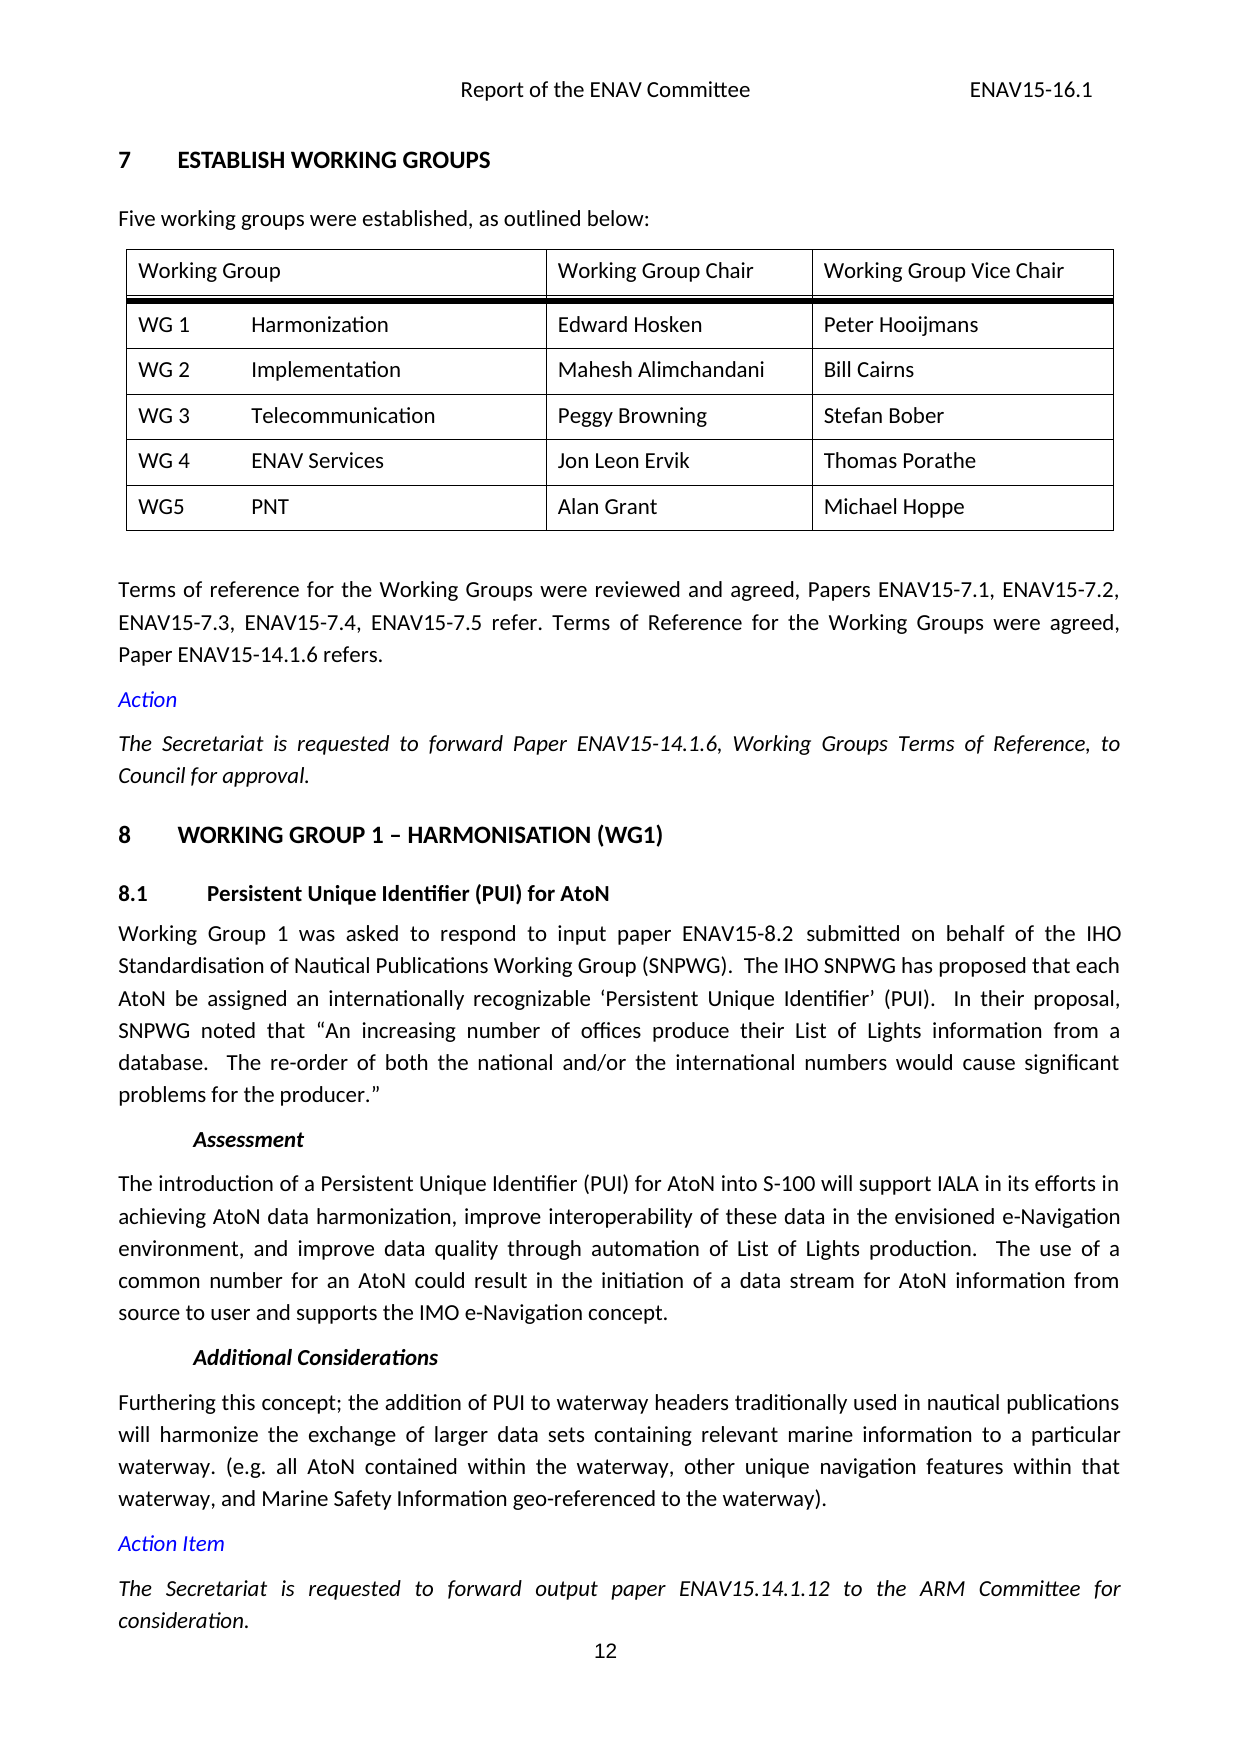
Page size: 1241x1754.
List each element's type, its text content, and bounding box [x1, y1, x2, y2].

table_header Working Group [127, 250, 546, 294]
table_cell WG 4 ENAV Services [127, 440, 546, 484]
text Action Item [118, 1529, 1122, 1557]
table_cell Peter Hooijmans [813, 304, 1113, 348]
table_cell Bill Cairns [813, 349, 1113, 394]
table_cell Peggy Browning [547, 395, 812, 439]
table_header Working Group Chair [547, 250, 812, 294]
table_cell Thomas Porathe [813, 440, 1113, 484]
table_cell WG 1 Harmonization [127, 304, 546, 348]
table_cell WG 2 Implementation [127, 349, 546, 394]
subtitle Establish Working Groups [118, 144, 1122, 175]
table_cell WG5 PNT [127, 486, 546, 530]
table_cell Stefan Bober [813, 395, 1113, 439]
subtitle Persistent Unique Identifier (PUI) for AtoN [118, 879, 1122, 907]
text The Secretariat is requested to forward output paper ENAV15.14.1.12 to the ARM Committee for consideration. [118, 1574, 1122, 1634]
text Action [118, 685, 1122, 713]
table_cell WG 3 Telecommunication [127, 395, 546, 439]
table_cell Jon Leon Ervik [547, 440, 812, 484]
text Five working groups were established, as outlined below: [118, 204, 1122, 232]
text Working Group 1 was asked to respond to input paper ENAV15-8.2 submitted on behalf of the IHO Standardisation of Nautical Publications Working Group (SNPWG). The IHO SNPWG has proposed that each AtoN be assigned an internationally recognizable ‘Persistent Unique Identifier’ (PUI). In their proposal, SNPWG noted that “An increasing number of offices produce their List of Lights information from a database. The re-order of both the national and/or the international numbers would cause significant problems for the producer.” [118, 919, 1122, 1108]
table_cell Michael Hoppe [813, 486, 1113, 530]
text Terms of reference for the Working Groups were reviewed and agreed, Papers ENAV15-7.1, ENAV15-7.2, ENAV15-7.3, ENAV15-7.4, ENAV15-7.5 refer. Terms of Reference for the Working Groups were agreed, Paper ENAV15-14.1.6 refers. [118, 576, 1122, 668]
text Additional Considerations [193, 1343, 1122, 1371]
table_header Working Group Vice Chair [813, 250, 1113, 294]
text The Secretariat is requested to forward Paper ENAV15-14.1.6, Working Groups Terms of Reference, to Council for approval. [118, 729, 1122, 789]
table_cell Edward Hosken [547, 304, 812, 348]
text Furthering this concept; the addition of PUI to waterway headers traditionally used in nautical publications will harmonize the exchange of larger data sets containing relevant marine information to a particular waterway. (e.g. all AtoN contained within the waterway, other unique navigation features within that waterway, and Marine Safety Information geo-referenced to the waterway). [118, 1388, 1122, 1512]
text The introduction of a Persistent Unique Identifier (PUI) for AtoN into S-100 will support IALA in its efforts in achieving AtoN data harmonization, improve interoperability of these data in the envisioned e-Navigation environment, and improve data quality through automation of List of Lights production. The use of a common number for an AtoN could result in the initiation of a data stream for AtoN information from source to user and supports the IMO e-Navigation concept. [118, 1169, 1122, 1326]
table_cell Mahesh Alimchandani [547, 349, 812, 394]
text Assessment [193, 1125, 1122, 1153]
subtitle Working Group 1 – Harmonisation (WG1) [118, 819, 1122, 849]
table_cell Alan Grant [547, 486, 812, 530]
